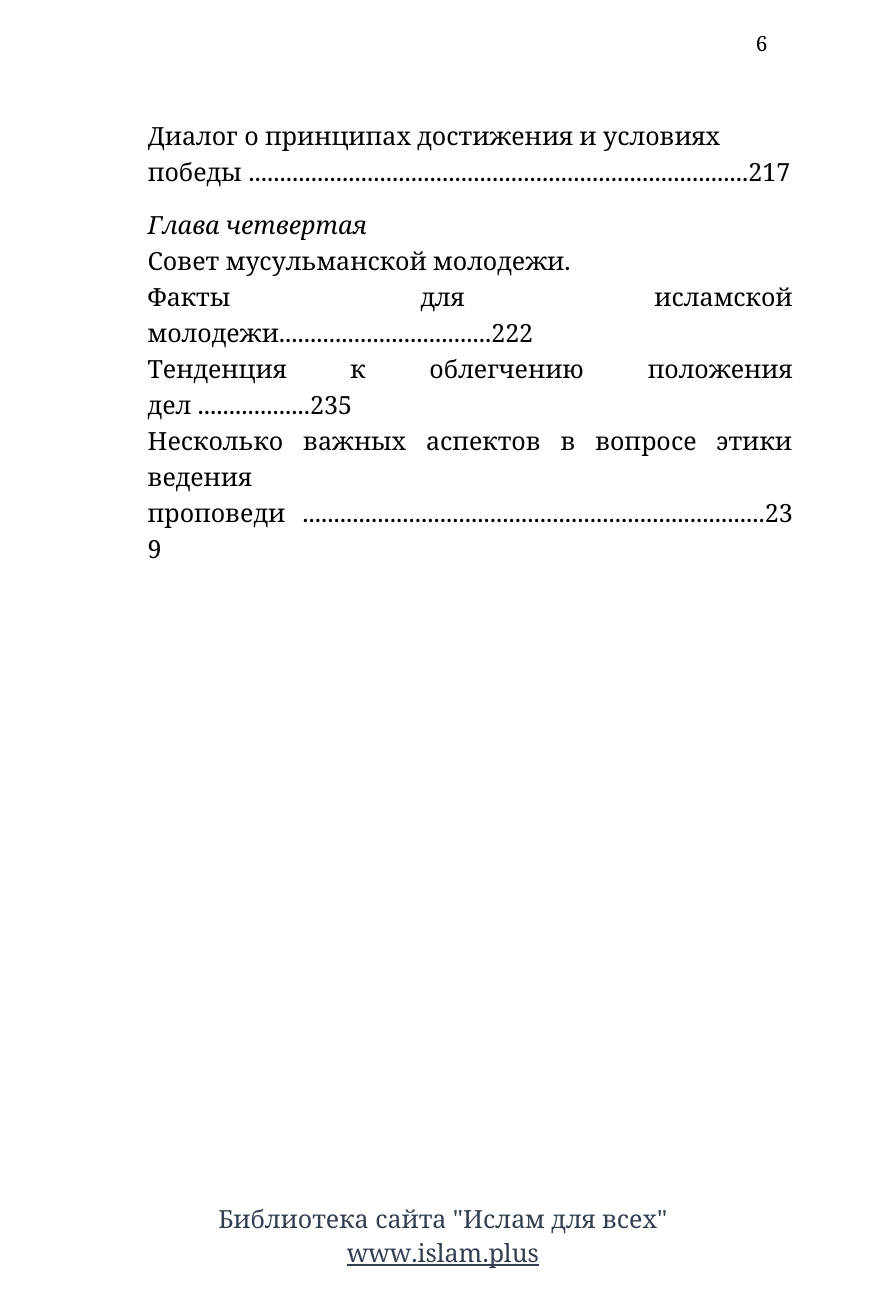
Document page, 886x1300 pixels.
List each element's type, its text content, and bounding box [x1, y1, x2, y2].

text проповеди ..........................................................................239 [147, 496, 793, 565]
text Факты для исламской молодежи..................................222 [147, 280, 793, 349]
text Глава четвертая [147, 207, 793, 241]
text Диалог о принципах достижения и условиях [148, 118, 792, 152]
text Несколько важных аспектов в вопросе этики ведения [147, 424, 793, 493]
text Тенденция к облегчению положения дел ..................235 [147, 352, 793, 421]
text победы ................................................................................217 [148, 154, 792, 188]
text Совет мусульманской молодежи. [147, 243, 793, 277]
